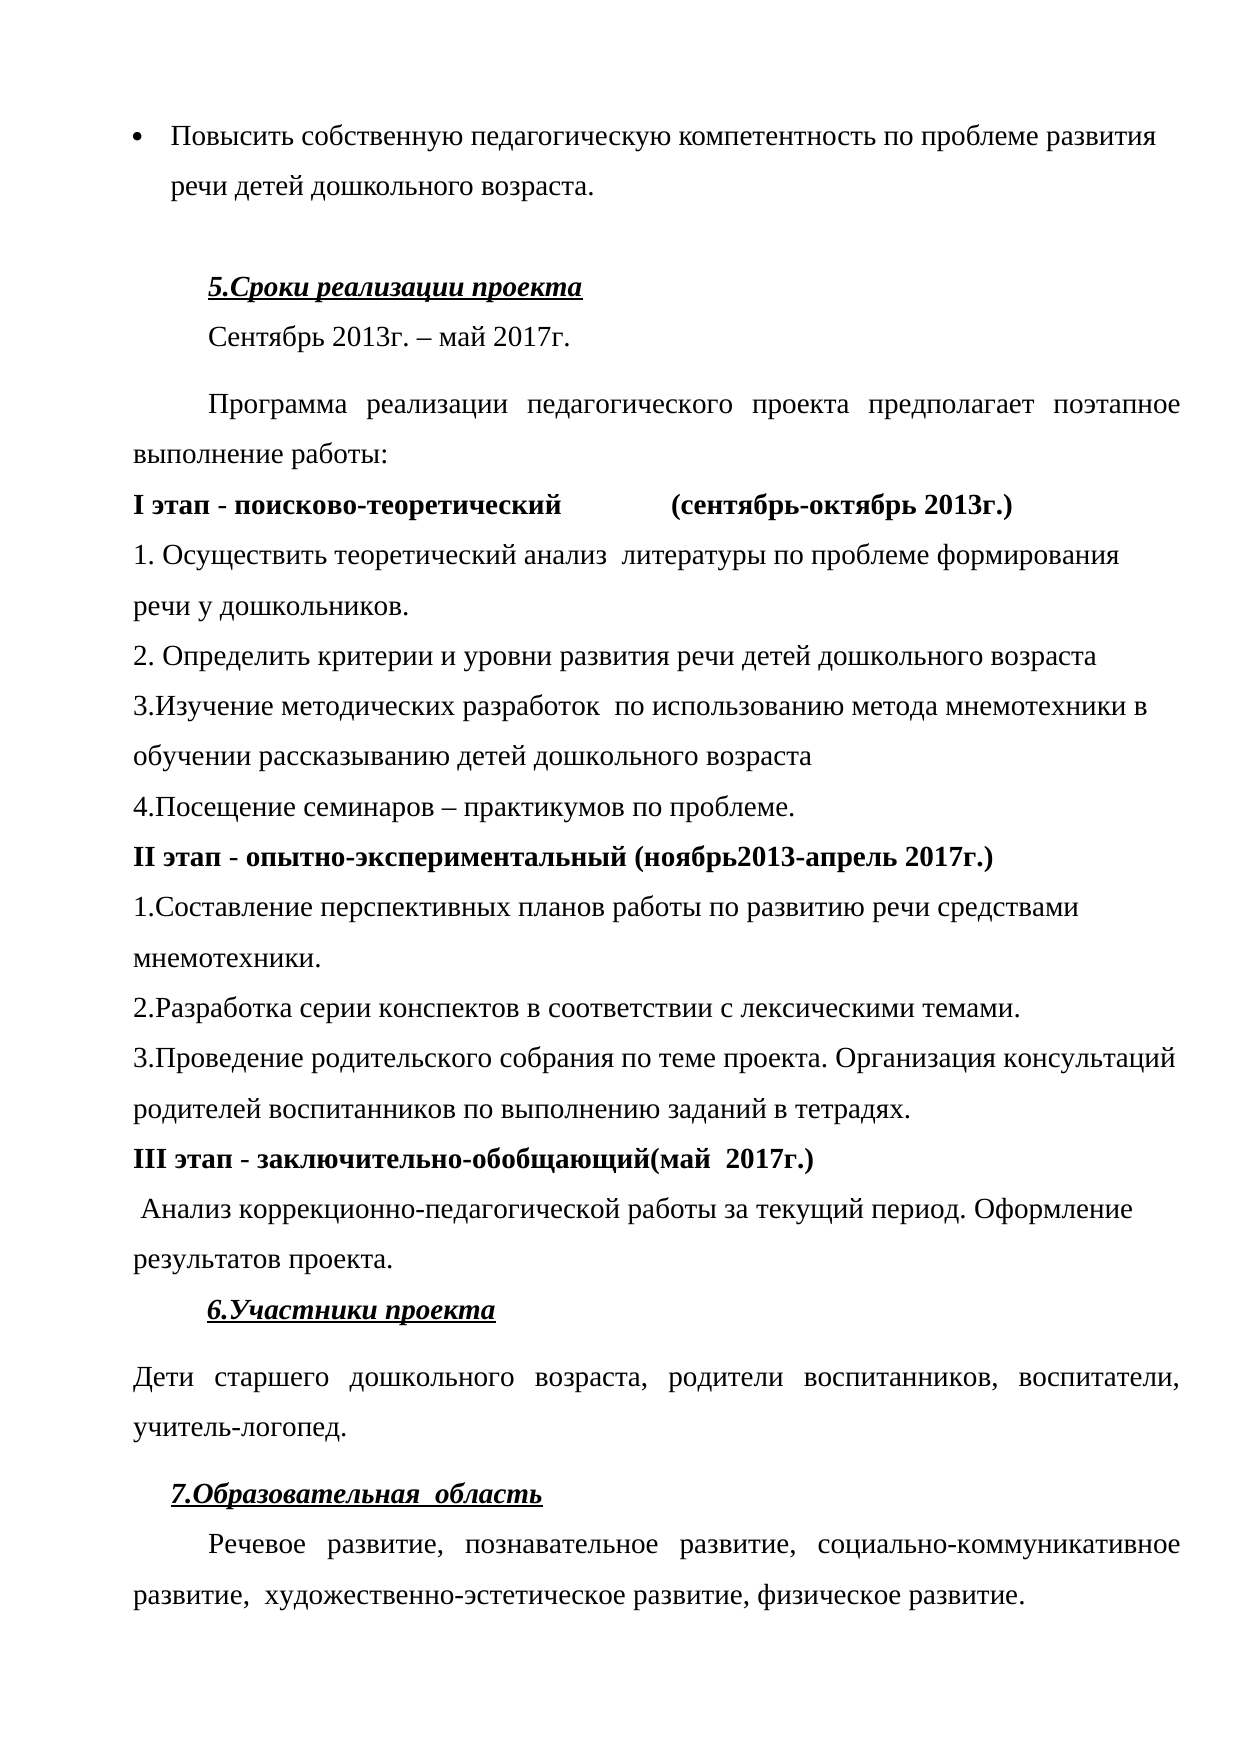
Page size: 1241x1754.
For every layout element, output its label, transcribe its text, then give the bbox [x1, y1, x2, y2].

text Дети старшего дошкольного возраста, родители воспитанников, воспитатели, учитель-логопед. [133, 1359, 1181, 1443]
text Анализ коррекционно-педагогической работы за текущий период. Оформление результатов проекта. [133, 1191, 1181, 1275]
text 5.Сроки реализации проекта [208, 269, 1181, 303]
text 2. Определить критерии и уровни развития речи детей дошкольного возраста [133, 638, 1181, 671]
text I этап - поисково-теоретический (сентябрь-октябрь 2013г.) [133, 487, 1181, 521]
text 2.Разработка серии конспектов в соответствии с лексическими темами. [133, 990, 1181, 1024]
text 1. Осуществить теоретический анализ литературы по проблеме формирования речи у дошкольников. [133, 537, 1181, 621]
text 4.Посещение семинаров – практикумов по проблеме. II этап - опытно-экспериментальный (ноябрь2013-апрель 2017г.) [133, 789, 1181, 873]
text Речевое развитие, познавательное развитие, социально-коммуникативное развитие, художественно-эстетическое развитие, физическое развитие. [133, 1527, 1181, 1610]
list Повысить собственную педагогическую компетентность по проблеме развития речи детей дошкольного возраста. [133, 118, 1181, 202]
text Сентябрь 2013г. – май 2017г. [133, 319, 1181, 353]
text 3.Проведение родительского собрания по теме проекта. Организация консультаций родителей воспитанников по выполнению заданий в тетрадях. III этап - заключительно-обобщающий(май 2017г.) [133, 1040, 1181, 1174]
text 7.Образовательная область [170, 1476, 1181, 1510]
text 6.Участники проекта [133, 1292, 1181, 1326]
text 3.Изучение методических разработок по использованию метода мнемотехники в обучении рассказыванию детей дошкольного возраста [133, 688, 1181, 772]
text Программа реализации педагогического проекта предполагает поэтапное выполнение работы: [133, 386, 1181, 470]
text 1.Составление перспективных планов работы по развитию речи средствами мнемотехники. [133, 889, 1181, 973]
